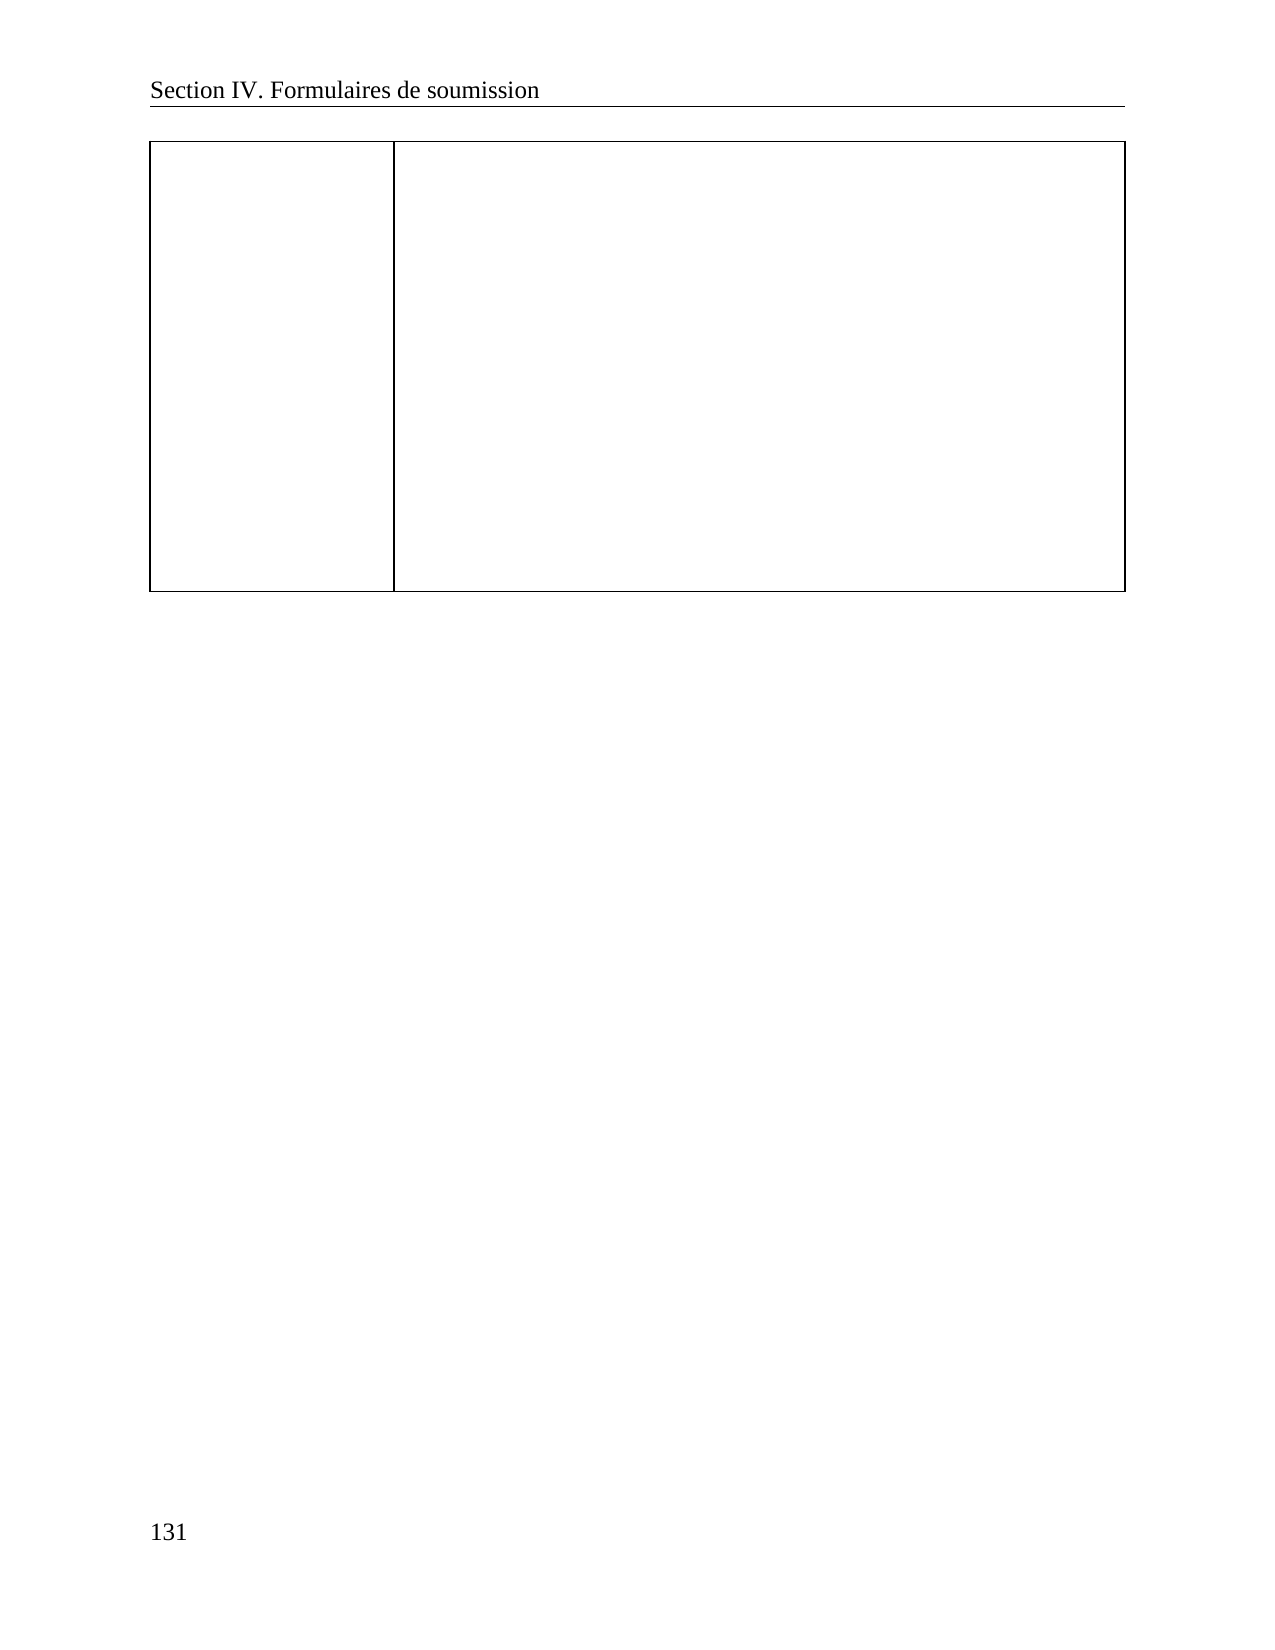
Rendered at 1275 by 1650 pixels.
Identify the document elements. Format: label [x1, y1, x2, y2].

table_cell [151, 142, 393, 591]
table_cell [395, 142, 1124, 591]
